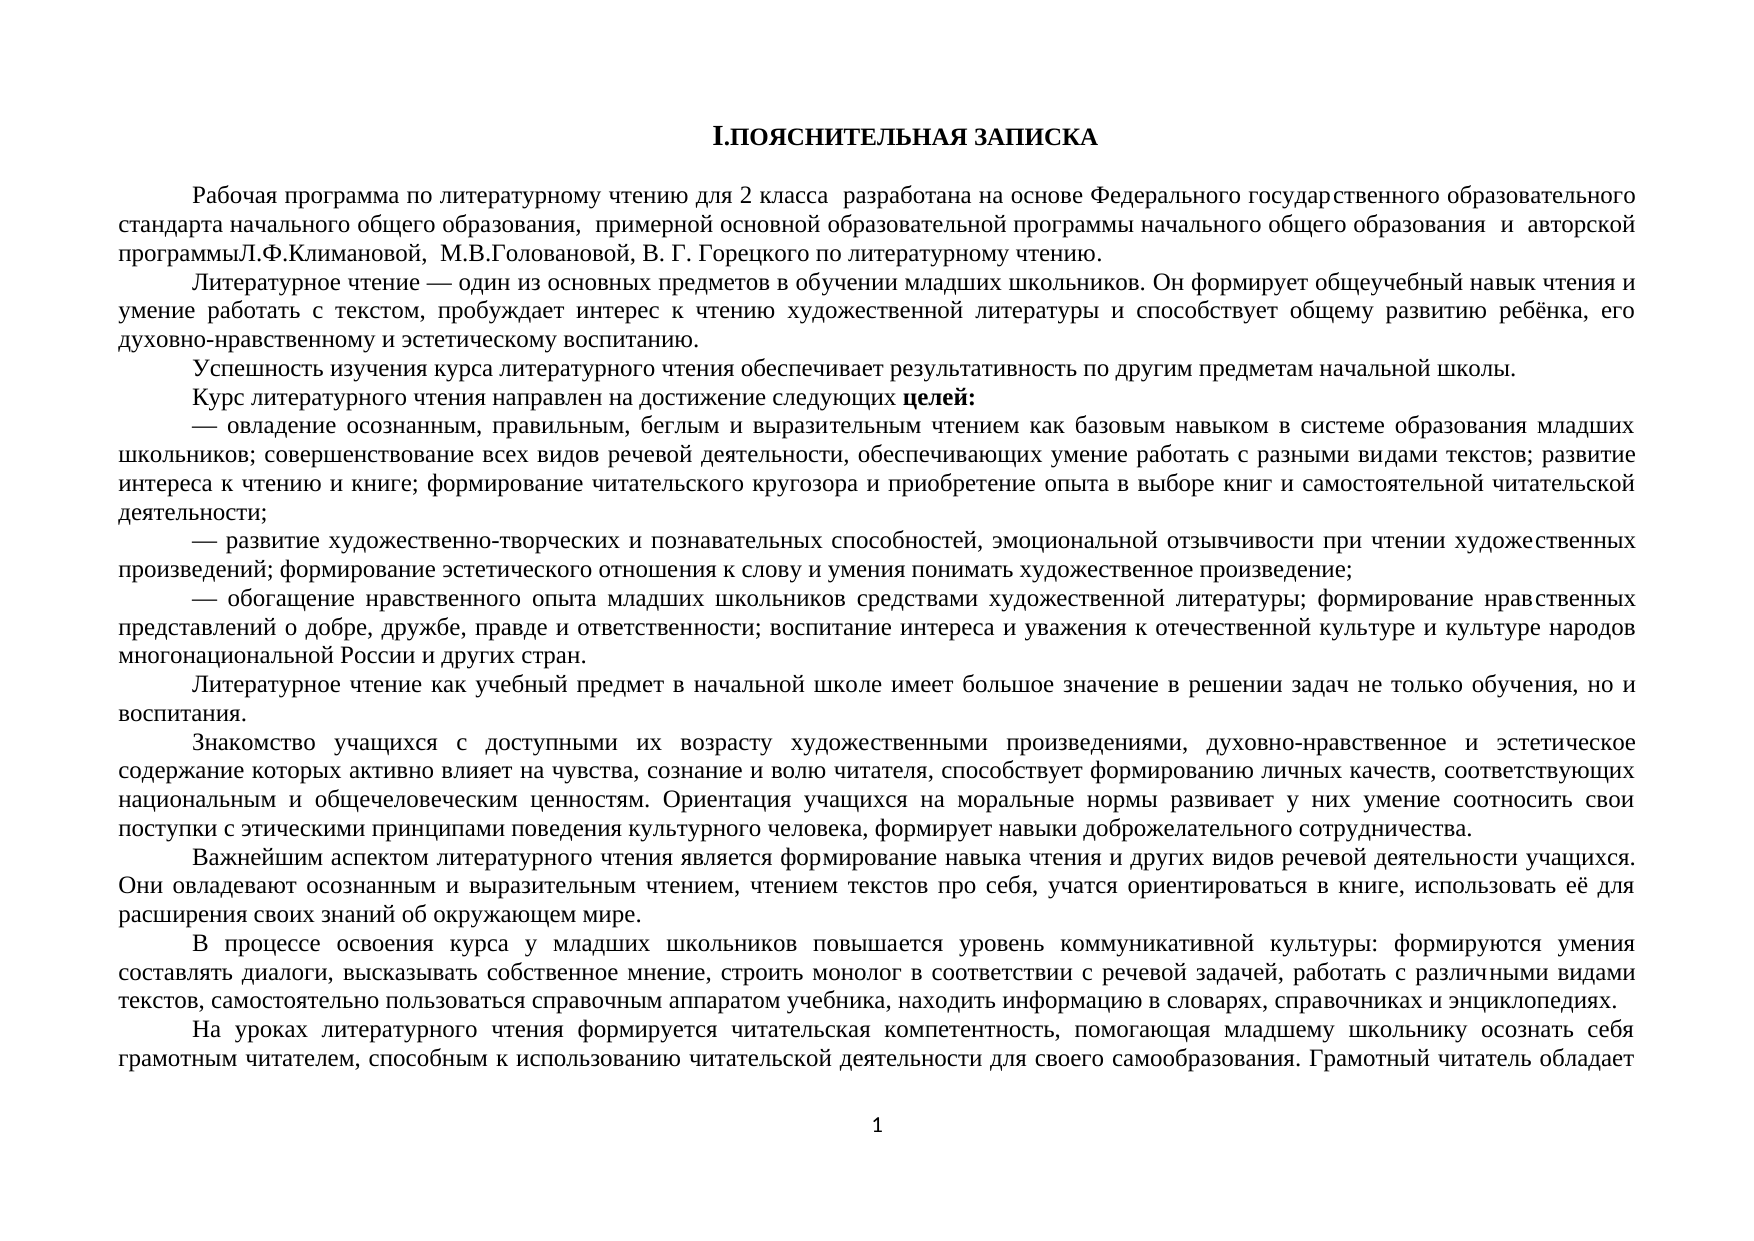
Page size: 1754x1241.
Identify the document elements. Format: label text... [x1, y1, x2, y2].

text Рабочая программа по литературному чтению для 2 класса разработана на основе Федерального государственного образовательного стандарта начального общего образования, примерной основной образовательной программы начального общего образования и авторской программыЛ.Ф.Климановой, М.В.Головановой, В. Г. Горецкого по литературному чтению. [118, 180, 1636, 267]
text — овладение осознанным, правильным, беглым и выразительным чтением как базовым навыком в системе образования младших школьников; совершенствование всех видов речевой деятельности, обеспечивающих умение работать с разными видами текстов; развитие интереса к чтению и книге; формирование читательского кругозора и приобретение опыта в выборе книг и самостоятельной читательской деятельности; [118, 410, 1636, 525]
text Литературное чтение как учебный предмет в начальной школе имеет большое значение в решении задач не только обучения, но и воспитания. [118, 669, 1636, 727]
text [118, 1014, 1636, 1072]
text В процессе освоения курса у младших школьников повышается уровень коммуникативной культуры: формируются умения составлять диалоги, высказывать собственное мнение, строить монолог в соответствии с речевой задачей, работать с различными видами текстов, самостоятельно пользоваться справочным аппаратом учебника, находить информацию в словарях, справочниках и энциклопедиях. [118, 928, 1636, 1014]
text Успешность изучения курса литературного чтения обеспечивает результативность по другим предметам начальной школы. [118, 353, 1636, 382]
text — обогащение нравственного опыта младших школьников средствами художественной литературы; формирование нравственных представлений о добре, дружбе, правде и ответственности; воспитание интереса и уважения к отечественной культуре и культуре народов многонациональной России и других стран. [118, 583, 1636, 669]
text — развитие художественно-творческих и познавательных способностей, эмоциональной отзывчивости при чтении художественных произведений; формирование эстетического отношения к слову и умения понимать художественное произведение; [118, 525, 1636, 583]
text Курс литературного чтения направлен на достижение следующих целей: [118, 382, 1636, 410]
text Литературное чтение — один из основных предметов в обучении младших школьников. Он формирует общеучебный навык чтения и умение работать с текстом, пробуждает интерес к чтению художественной литературы и способствует общему развитию ребёнка, его духовно-нравственному и эстетическому воспитанию. [118, 267, 1636, 353]
text Знакомство учащихся с доступными их возрасту художественными произведениями, духовно-нравственное и эстетическое содержание которых активно влияет на чувства, сознание и волю читателя, способствует формированию личных качеств, соответствующих национальным и общечеловеческим ценностям. Ориентация учащихся на моральные нормы развивает у них умение соотносить свои поступки с этическими принципами поведения культурного человека, формирует навыки доброжелательного сотрудничества. [118, 727, 1636, 842]
text Важнейшим аспектом литературного чтения является формирование навыка чтения и других видов речевой деятельности учащихся. Они овладевают осознанным и выразительным чтением, чтением текстов про себя, учатся ориентироваться в книге, использовать её для расширения своих знаний об окружающем мире. [118, 842, 1636, 928]
text I.Пояснительная записка [118, 118, 1636, 152]
